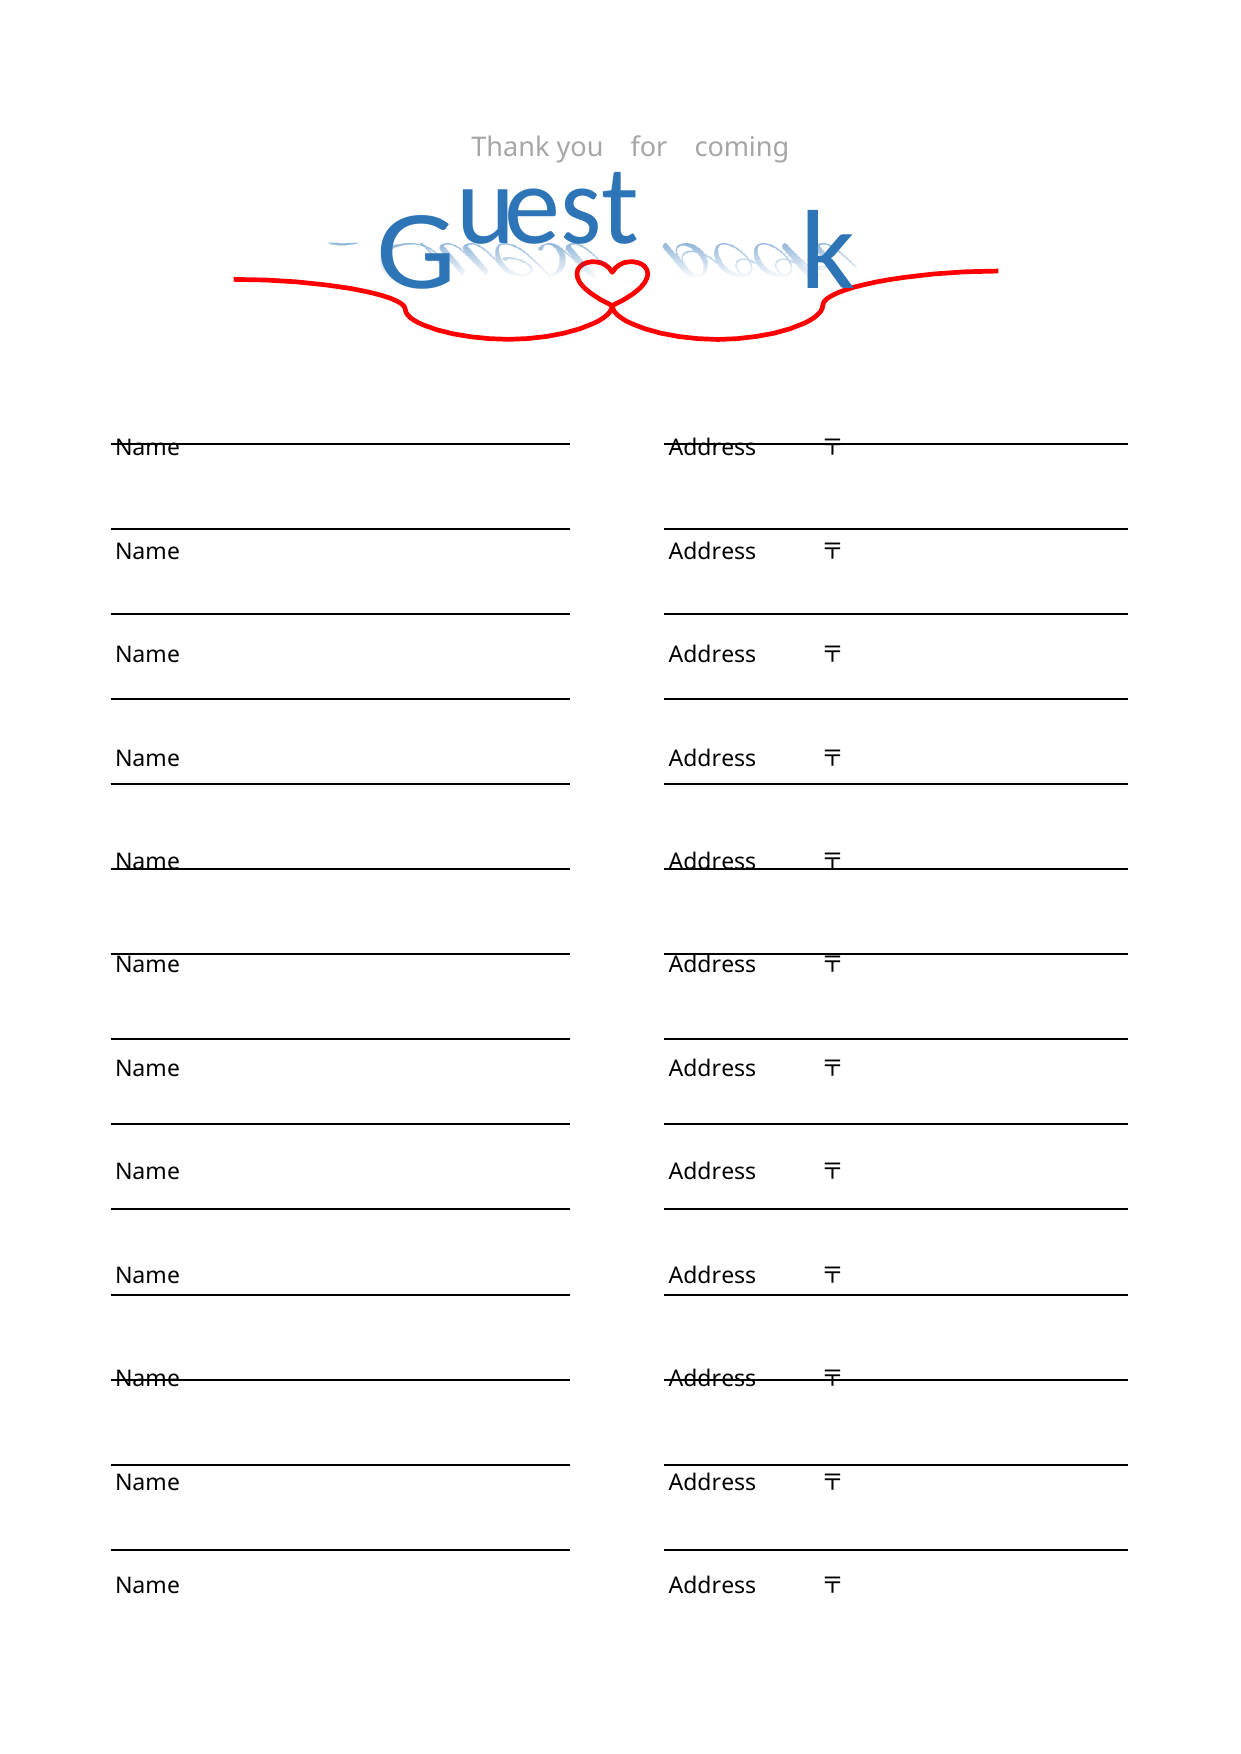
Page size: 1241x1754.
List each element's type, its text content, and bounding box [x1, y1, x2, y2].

text Name Address 〒 [115, 1153, 1154, 1187]
text Name Address 〒 [115, 428, 1154, 463]
text Name Address 〒 [115, 532, 1154, 566]
text Name Address 〒 [115, 739, 1154, 773]
text Name Address 〒 [115, 1256, 1154, 1291]
text Name Address 〒 [115, 946, 1154, 980]
text Name Address 〒 [115, 635, 1154, 670]
text Name Address 〒 [115, 1049, 1154, 1084]
text Name Address 〒 [115, 1359, 1154, 1394]
text Name Address 〒 [115, 842, 1154, 877]
picture [298, 241, 933, 367]
text Name Address 〒 [115, 1463, 1154, 1497]
text GThank you for coming k [376, 118, 1154, 325]
text Name Address 〒 [115, 1566, 1154, 1601]
